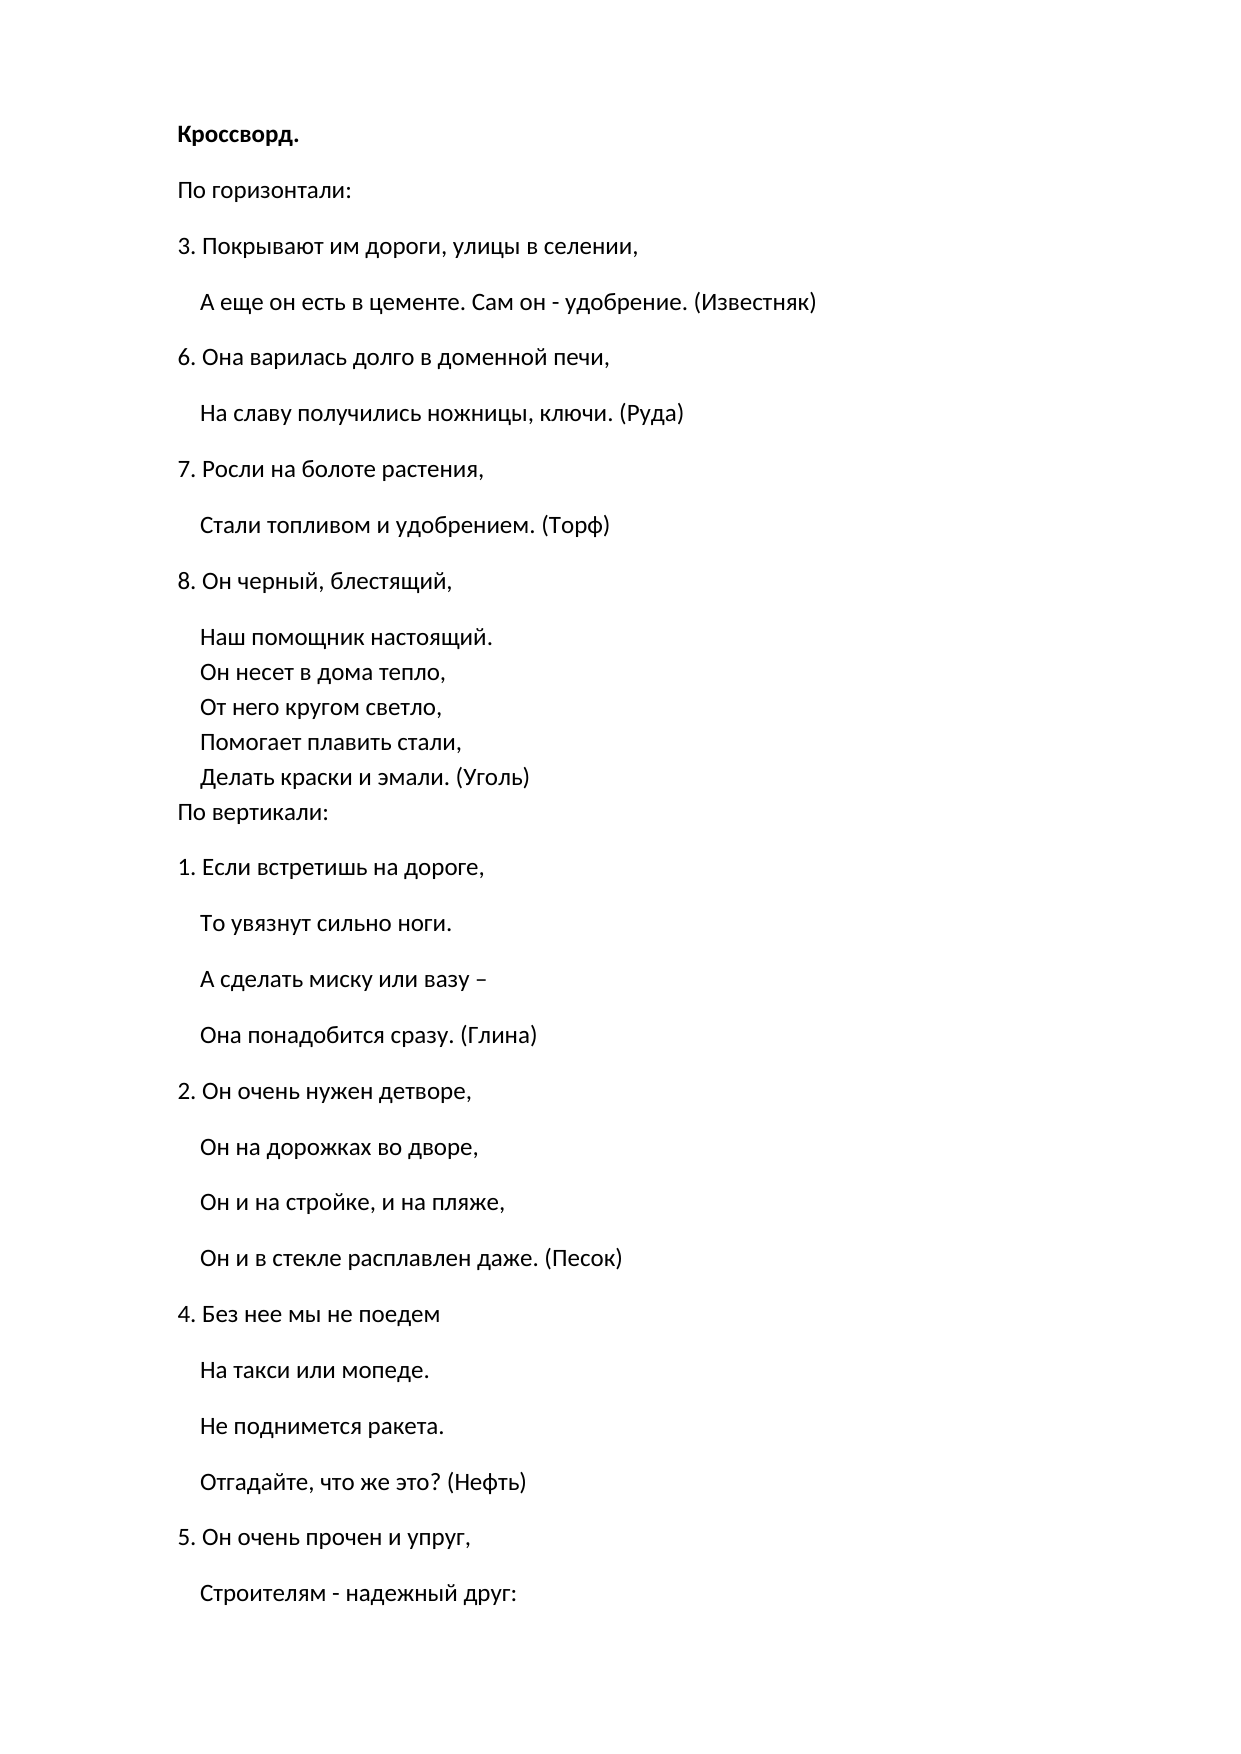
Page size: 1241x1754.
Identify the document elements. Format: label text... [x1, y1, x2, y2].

text На славу получились ножницы, ключи. (Руда) [177, 397, 1152, 428]
text 2. Он очень нужен детворе, [177, 1075, 1152, 1105]
text 1. Если встретишь на дороге, [177, 851, 1152, 882]
text Стали топливом и удобрением. (Торф) [177, 509, 1152, 539]
text А еще он есть в цементе. Сам он - удобрение. (Известняк) [177, 286, 1152, 316]
text 3. Покрывают им дороги, улицы в селении, [177, 230, 1152, 260]
text Отгадайте, что же это? (Нефть) [177, 1466, 1152, 1496]
text Она понадобится сразу. (Глина) [177, 1019, 1152, 1049]
text Кроссворд. [177, 118, 1152, 149]
text Наш помощник настоящий. Он несет в дома тепло, От него кругом светло, Помогает плавить стали, Делать краски и эмали. (Уголь) По вертикали: [177, 621, 1152, 826]
text 5. Он очень прочен и упруг, [177, 1521, 1152, 1552]
text Строителям - надежный друг: [177, 1577, 1152, 1608]
text А сделать миску или вазу – [177, 963, 1152, 994]
text По горизонтали: [177, 174, 1152, 204]
text Он и на стройке, и на пляже, [177, 1186, 1152, 1217]
text 8. Он черный, блестящий, [177, 565, 1152, 595]
text 6. Она варилась долго в доменной печи, [177, 341, 1152, 372]
text 7. Росли на болоте растения, [177, 453, 1152, 484]
text 4. Без нее мы не поедем [177, 1298, 1152, 1329]
text Он на дорожках во дворе, [177, 1131, 1152, 1161]
text На такси или мопеде. [177, 1354, 1152, 1384]
text Не поднимется ракета. [177, 1410, 1152, 1440]
text То увязнут сильно ноги. [177, 907, 1152, 938]
text Он и в стекле расплавлен даже. (Песок) [177, 1242, 1152, 1273]
